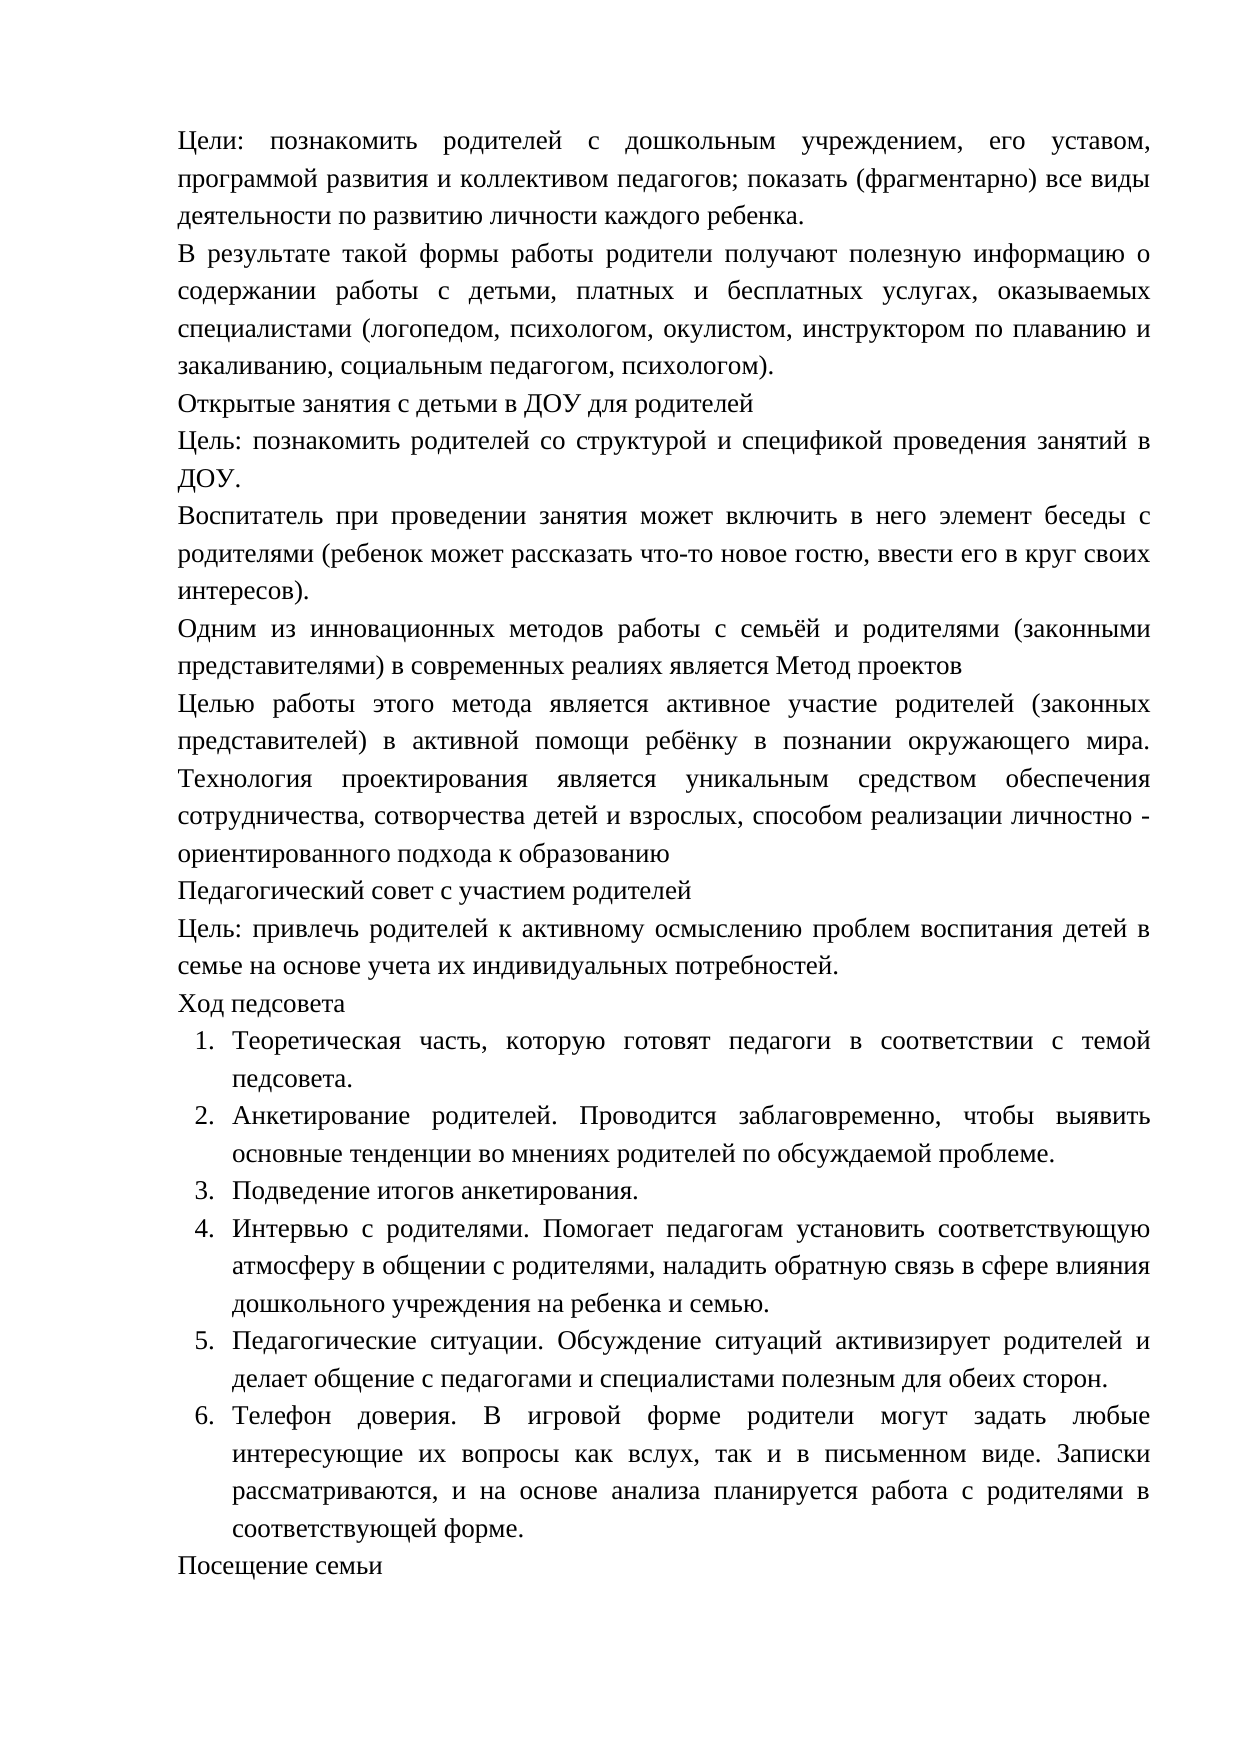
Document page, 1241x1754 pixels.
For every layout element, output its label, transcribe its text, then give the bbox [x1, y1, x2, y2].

text Цель: привлечь родителей к активному осмыслению проблем воспитания детей в семье на основе учета их индивидуальных потребностей. [177, 906, 1152, 981]
text Посещение семьи [177, 1543, 1152, 1581]
text Воспитатель при проведении занятия может включить в него элемент беседы с родителями (ребенок может рассказать что-то новое гостю, ввести его в круг своих интересов). [177, 493, 1152, 606]
text Открытые занятия с детьми в ДОУ для родителей [177, 381, 1152, 418]
text В результате такой формы работы родители получают полезную информацию о содержании работы с детьми, платных и бесплатных услугах, оказываемых специалистами (логопедом, психологом, окулистом, инструктором по плаванию и закаливанию, социальным педагогом, психологом). [177, 231, 1152, 381]
text Цели: познакомить родителей с дошкольным учреждением, его уставом, программой развития и коллективом педагогов; показать (фрагментарно) все виды деятельности по развитию личности каждого ребенка. [177, 118, 1152, 231]
text Педагогический совет с участием родителей [177, 868, 1152, 906]
list Теоретическая часть, которую готовят педагоги в соответствии с темой педсовета. [194, 1018, 1152, 1093]
list Подведение итогов анкетирования. [194, 1168, 1152, 1206]
text Цель: познакомить родителей со структурой и спецификой проведения занятий в ДОУ. [177, 418, 1152, 493]
list Телефон доверия. В игровой форме родители могут задать любые интересующие их вопросы как вслух, так и в письменном виде. Записки рассматриваются, и на основе анализа планируется работа с родителями в соответствующей форме. [194, 1393, 1152, 1543]
text Одним из инновационных методов работы с семьёй и родителями (законными представителями) в современных реалиях является Метод проектов [177, 606, 1152, 681]
text Ход педсовета [177, 981, 1152, 1018]
list Анкетирование родителей. Проводится заблаговременно, чтобы выявить основные тенденции во мнениях родителей по обсуждаемой проблеме. [194, 1093, 1152, 1168]
list Педагогические ситуации. Обсуждение ситуаций активизирует родителей и делает общение с педагогами и специалистами полезным для обеих сторон. [194, 1318, 1152, 1393]
text Целью работы этого метода является активное участие родителей (законных представителей) в активной помощи ребёнку в познании окружающего мира. Технология проектирования является уникальным средством обеспечения сотрудничества, сотворчества детей и взрослых, способом реализации личностно - ориентированного подхода к образованию [177, 681, 1152, 868]
list Интервью с родителями. Помогает педагогам установить соответствующую атмосферу в общении с родителями, наладить обратную связь в сфере влияния дошкольного учреждения на ребенка и семью. [194, 1206, 1152, 1318]
